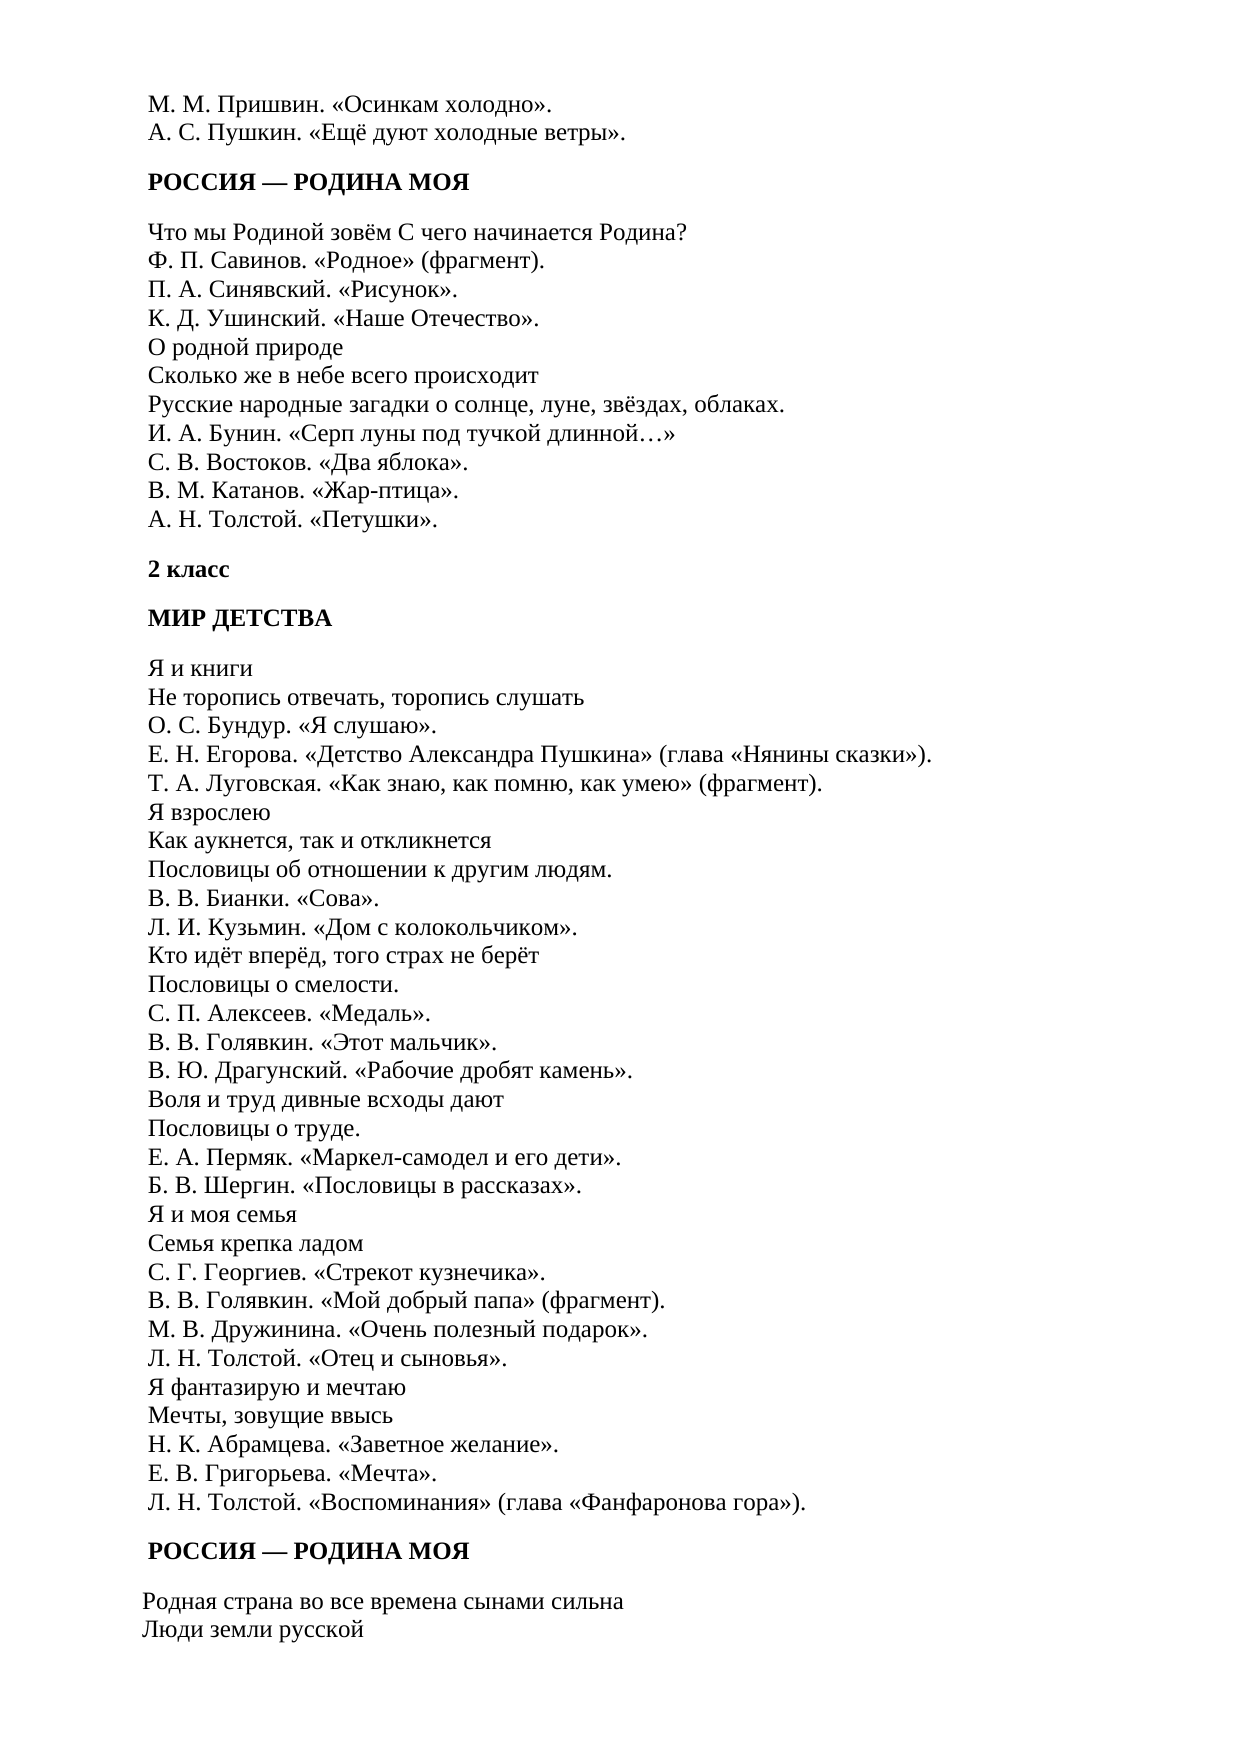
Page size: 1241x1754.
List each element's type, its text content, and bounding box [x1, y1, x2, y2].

text 2 класс [148, 554, 1181, 582]
text В. В. Голявкин. «Этот мальчик». [148, 1027, 1181, 1055]
text МИР ДЕТСТВА [148, 603, 1181, 632]
text П. А. Синявский. «Рисунок». [148, 274, 1181, 303]
text Е. А. Пермяк. «Маркел-самодел и его дети». [148, 1142, 1181, 1170]
text С. Г. Георгиев. «Стрекот кузнечика». [148, 1257, 1181, 1285]
text И. А. Бунин. «Серп луны под тучкой длинной…» [148, 418, 1181, 447]
text Мечты, зовущие ввысь [148, 1400, 1181, 1429]
text Л. Н. Толстой. «Отец и сыновья». [148, 1343, 1181, 1372]
text Н. К. Абрамцева. «Заветное желание». [148, 1429, 1181, 1458]
text К. Д. Ушинский. «Наше Отечество». [148, 303, 1181, 332]
text Русские народные загадки о солнце, луне, звёздах, облаках. [148, 389, 1181, 418]
text Ф. П. Савинов. «Родное» (фрагмент). [148, 245, 1181, 274]
text А. С. Пушкин. «Ещё дуют холодные ветры». [148, 117, 1181, 146]
text В. М. Катанов. «Жар-птица». [148, 475, 1181, 504]
text Б. В. Шергин. «Пословицы в рассказах». [148, 1170, 1181, 1199]
text Т. А. Луговская. «Как знаю, как помню, как умею» (фрагмент). [148, 768, 1181, 797]
text Е. Н. Егорова. «Детство Александра Пушкина» (глава «Нянины сказки»). [148, 739, 1181, 768]
text Л. И. Кузьмин. «Дом с колокольчиком». [148, 912, 1181, 940]
text Что мы Родиной зовём С чего начинается Родина? [148, 217, 1181, 245]
text РОССИЯ — РОДИНА МОЯ [148, 1536, 1181, 1565]
text О родной природе [148, 332, 1181, 360]
text Пословицы об отношении к другим людям. [148, 854, 1181, 883]
text Е. В. Григорьева. «Мечта». [148, 1458, 1181, 1487]
text Люди земли русской [142, 1614, 1187, 1643]
text О. С. Бундур. «Я слушаю». [148, 710, 1181, 739]
text Я взрослею [148, 797, 1181, 825]
text В. Ю. Драгунский. «Рабочие дробят камень». [148, 1055, 1181, 1084]
text Родная страна во все времена сынами сильна [142, 1586, 1187, 1614]
text Пословицы о труде. [148, 1113, 1181, 1142]
text Л. Н. Толстой. «Воспоминания» (глава «Фанфаронова гора»). [148, 1487, 1181, 1515]
text Я и книги [148, 653, 1181, 682]
text С. П. Алексеев. «Медаль». [148, 998, 1181, 1027]
text Не торопись отвечать, торопись слушать [148, 682, 1181, 710]
text Пословицы о смелости. [148, 969, 1181, 998]
text А. Н. Толстой. «Петушки». [148, 504, 1181, 533]
text Я и моя семья [148, 1199, 1181, 1228]
text Сколько же в небе всего происходит [148, 360, 1181, 389]
text В. В. Бианки. «Сова». [148, 883, 1181, 912]
text Семья крепка ладом [148, 1228, 1181, 1257]
text М. М. Пришвин. «Осинкам холодно». [148, 89, 1181, 117]
text Как аукнется, так и откликнется [148, 825, 1181, 854]
text Я фантазирую и мечтаю [148, 1372, 1181, 1400]
text Кто идёт вперёд, того страх не берёт [148, 940, 1181, 969]
text М. В. Дружинина. «Очень полезный подарок». [148, 1314, 1181, 1343]
text Воля и труд дивные всходы дают [148, 1084, 1181, 1113]
text В. В. Голявкин. «Мой добрый папа» (фрагмент). [148, 1285, 1181, 1314]
text С. В. Востоков. «Два яблока». [148, 447, 1181, 475]
text РОССИЯ — РОДИНА МОЯ [148, 167, 1181, 196]
